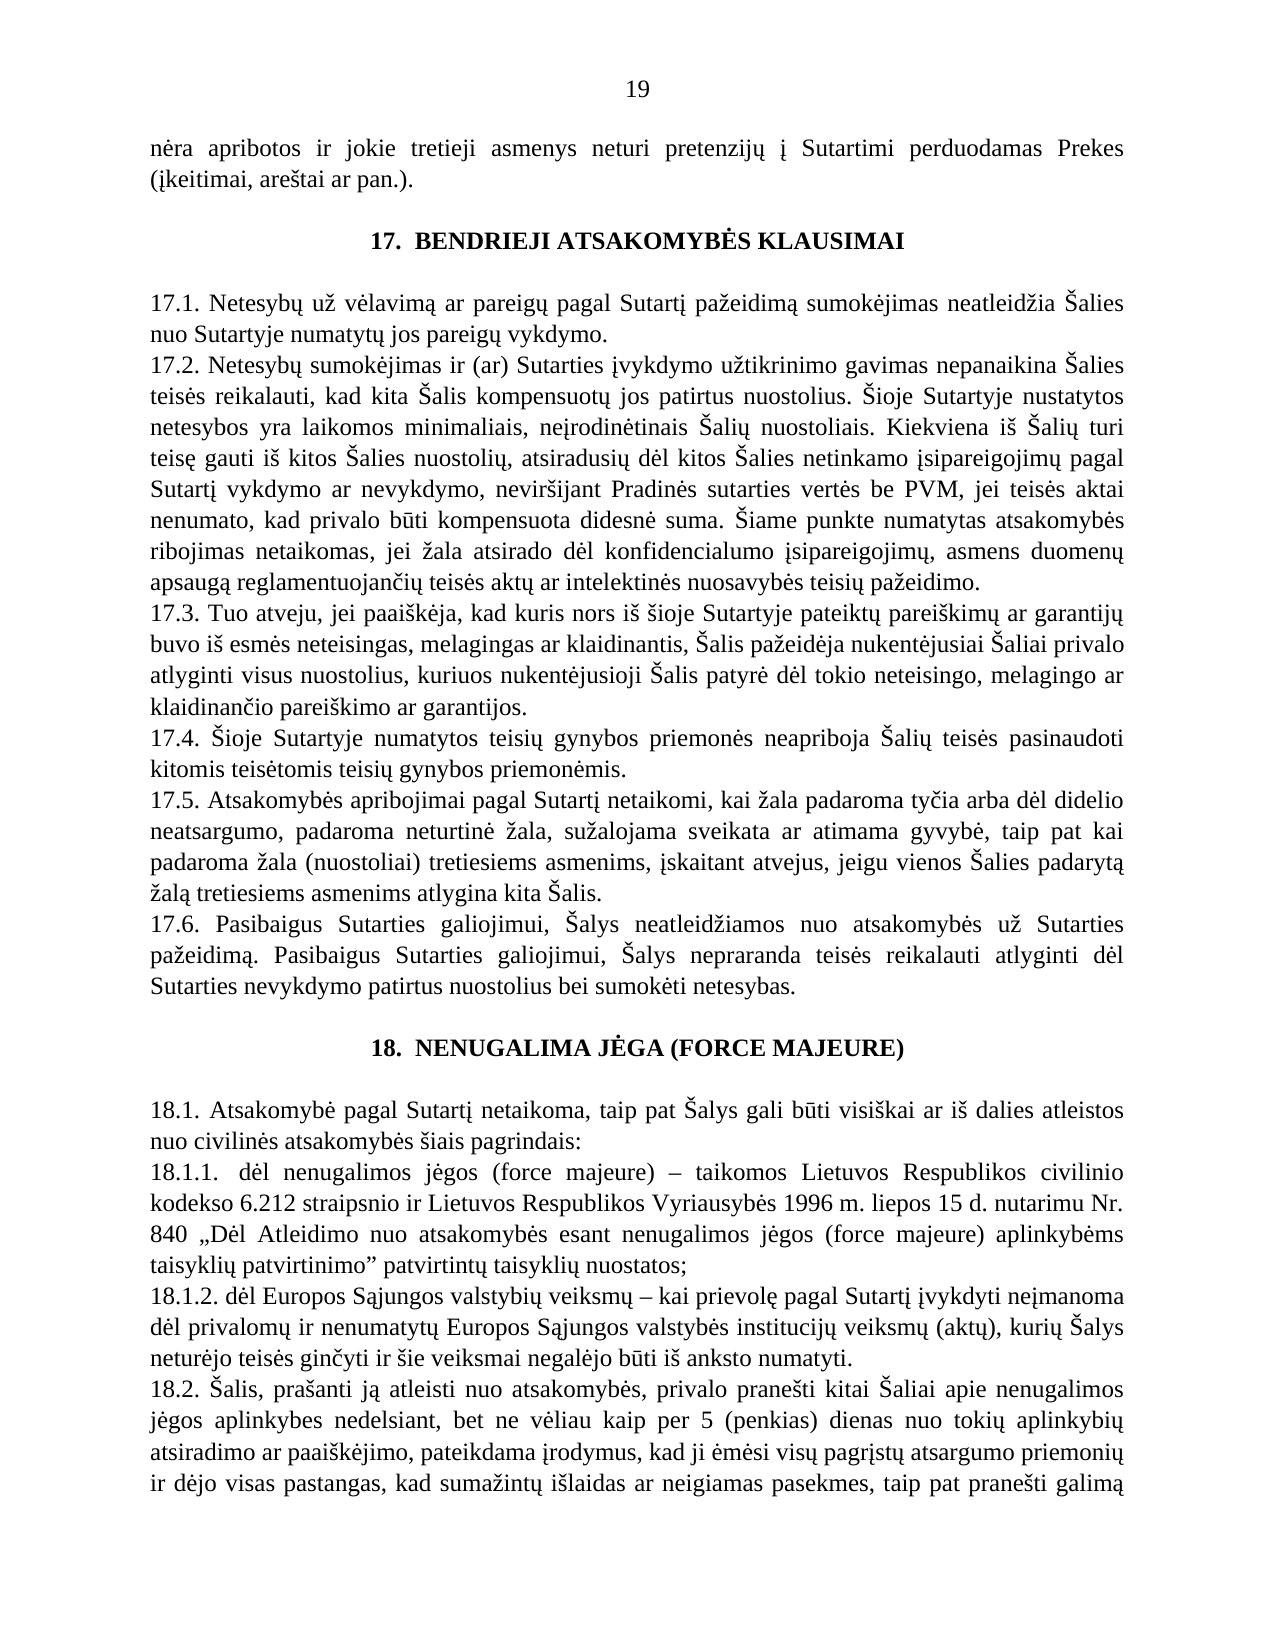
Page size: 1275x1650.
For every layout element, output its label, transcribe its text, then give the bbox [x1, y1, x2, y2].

text 18.1.2. dėl Europos Sąjungos valstybių veiksmų – kai prievolę pagal Sutartį įvykdyti neįmanoma dėl privalomų ir nenumatytų Europos Sąjungos valstybės institucijų veiksmų (aktų), kurių Šalys neturėjo teisės ginčyti ir šie veiksmai negalėjo būti iš anksto numatyti. [150, 1281, 1125, 1372]
text 18.1. Atsakomybė pagal Sutartį netaikoma, taip pat Šalys gali būti visiškai ar iš dalies atleistos nuo civilinės atsakomybės šiais pagrindais: [150, 1095, 1125, 1155]
text 17.3. Tuo atveju, jei paaiškėja, kad kuris nors iš šioje Sutartyje pateiktų pareiškimų ar garantijų buvo iš esmės neteisingas, melagingas ar klaidinantis, Šalis pažeidėja nukentėjusiai Šaliai privalo atlyginti visus nuostolius, kuriuos nukentėjusioji Šalis patyrė dėl tokio neteisingo, melagingo ar klaidinančio pareiškimo ar garantijos. [150, 598, 1125, 720]
text 17.1. Netesybų už vėlavimą ar pareigų pagal Sutartį pažeidimą sumokėjimas neatleidžia Šalies nuo Sutartyje numatytų jos pareigų vykdymo. [150, 288, 1125, 348]
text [150, 1374, 1125, 1496]
text 17.2. Netesybų sumokėjimas ir (ar) Sutarties įvykdymo užtikrinimo gavimas nepanaikina Šalies teisės reikalauti, kad kita Šalis kompensuotų jos patirtus nuostolius. Šioje Sutartyje nustatytos netesybos yra laikomos minimaliais, neįrodinėtinais Šalių nuostoliais. Kiekviena iš Šalių turi teisę gauti iš kitos Šalies nuostolių, atsiradusių dėl kitos Šalies netinkamo įsipareigojimų pagal Sutartį vykdymo ar nevykdymo, neviršijant Pradinės sutarties vertės be PVM, jei teisės aktai nenumato, kad privalo būti kompensuota didesnė suma. Šiame punkte numatytas atsakomybės ribojimas netaikomas, jei žala atsirado dėl konfidencialumo įsipareigojimų, asmens duomenų apsaugą reglamentuojančių teisės aktų ar intelektinės nuosavybės teisių pažeidimo. [150, 350, 1125, 596]
text 17.6. Pasibaigus Sutarties galiojimui, Šalys neatleidžiamos nuo atsakomybės už Sutarties pažeidimą. Pasibaigus Sutarties galiojimui, Šalys nepraranda teisės reikalauti atlyginti dėl Sutarties nevykdymo patirtus nuostolius bei sumokėti netesybas. [150, 909, 1125, 1000]
text 18.1.1. dėl nenugalimos jėgos (force majeure) – taikomos Lietuvos Respublikos civilinio kodekso 6.212 straipsnio ir Lietuvos Respublikos Vyriausybės 1996 m. liepos 15 d. nutarimu Nr. 840 „Dėl Atleidimo nuo atsakomybės esant nenugalimos jėgos (force majeure) aplinkybėms taisyklių patvirtinimo” patvirtintų taisyklių nuostatos; [150, 1157, 1125, 1279]
text 17.4. Šioje Sutartyje numatytos teisių gynybos priemonės neapriboja Šalių teisės pasinaudoti kitomis teisėtomis teisių gynybos priemonėmis. [150, 723, 1125, 782]
text 17. Bendrieji atsakomybės klausimai [150, 226, 1125, 255]
text 18. Nenugalima jėga (FORCE MAJEURE) [150, 1033, 1125, 1062]
text 17.5. Atsakomybės apribojimai pagal Sutartį netaikomi, kai žala padaroma tyčia arba dėl didelio neatsargumo, padaroma neturtinė žala, sužalojama sveikata ar atimama gyvybė, taip pat kai padaroma žala (nuostoliai) tretiesiems asmenims, įskaitant atvejus, jeigu vienos Šalies padarytą žalą tretiesiems asmenims atlygina kita Šalis. [150, 785, 1125, 907]
